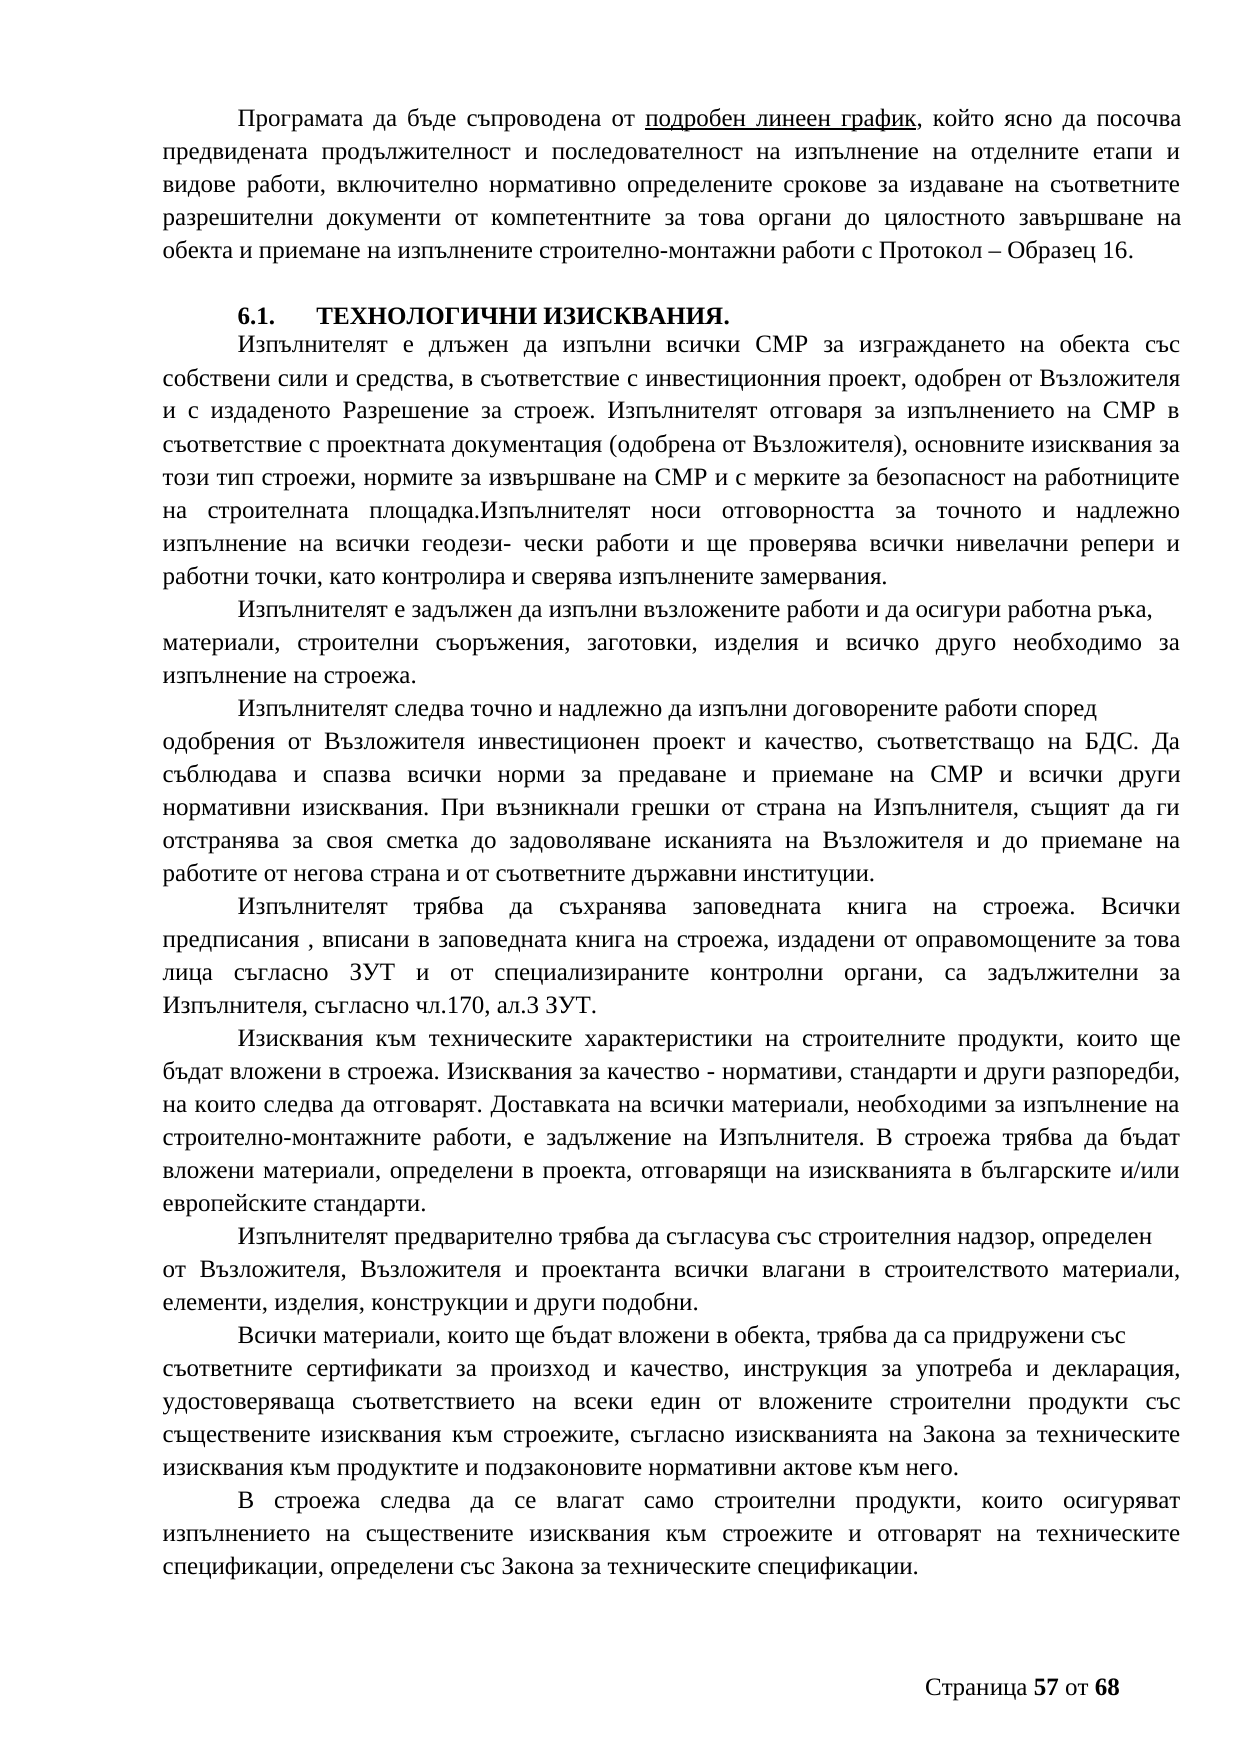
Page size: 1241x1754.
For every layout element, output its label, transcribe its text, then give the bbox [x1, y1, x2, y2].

text съответните сертификати за произход и качество, инструкция за употреба и декларация, удостоверяваща съответствието на всеки един от вложените строителни продукти със съществените изисквания към строежите, съгласно изискванията на Закона за техническите изисквания към продуктите и подзаконовите нормативни актове към него. [162, 1353, 1181, 1481]
text Програмата да бъде съпроводена от подробен линеен график, който ясно да посочва предвидената продължителност и последователност на изпълнение на отделните етапи и видове работи, включително нормативно определените срокове за издаване на съответните разрешителни документи от компетентните за това органи до цялостното завършване на обекта и приемане на изпълнените строително-монтажни работи с Протокол – Образец 16. [162, 103, 1181, 264]
text В строежа следва да се влагат само строителни продукти, които осигуряват изпълнението на съществените изисквания към строежите и отговарят на техническите спецификации, определени със Закона за техническите спецификации. [162, 1485, 1181, 1580]
text Изисквания към техническите характеристики на строителните продукти, които ще бъдат вложени в строежа. Изисквания за качество - нормативи, стандарти и други разпоредби, на които следва да отговарят. Доставката на всички материали, необходими за изпълнение на строително-монтажните работи, е задължение на Изпълнителя. В строежа трябва да бъдат вложени материали, определени в проекта, отговарящи на изискванията в българските и/или европейските стандарти. [162, 1023, 1181, 1217]
text материали, строителни съоръжения, заготовки, изделия и всичко друго необходимо за изпълнение на строежа. [162, 627, 1181, 688]
text от Възложителя, Възложителя и проектанта всички влагани в строителството материали, елементи, изделия, конструкции и други подобни. [162, 1254, 1181, 1316]
text Всички материали, които ще бъдат вложени в обекта, трябва да са придружени със [162, 1320, 1181, 1349]
text Изпълнителят следва точно и надлежно да изпълни договорените работи според [162, 693, 1181, 722]
text одобрения от Възложителя инвестиционен проект и качество, съответстващо на БДС. Да съблюдава и спазва всички норми за предаване и приемане на СМР и всички други нормативни изисквания. При възникнали грешки от страна на Изпълнителя, същият да ги отстранява за своя сметка до задоволяване исканията на Възложителя и до приемане на работите от негова страна и от съответните държавни институции. [162, 726, 1181, 887]
text Изпълнителят трябва да съхранява заповедната книга на строежа. Всички предписания , вписани в заповедната книга на строежа, издадени от оправомощените за това лица съгласно ЗУТ и от специализираните контролни органи, са задължителни за Изпълнителя, съгласно чл.170, ал.3 ЗУТ. [162, 891, 1181, 1019]
list ТЕХНОЛОГИЧНИ ИЗИСКВАНИЯ. [237, 301, 1181, 329]
text Изпълнителят е длъжен да изпълни всички СМР за изграждането на обекта със собствени сили и средства, в съответствие с инвестиционния проект, одобрен от Възложителя и с издаденото Разрешение за строеж. Изпълнителят отговаря за изпълнението на СМР в съответствие с проектната документация (одобрена от Възложителя), основните изисквания за този тип строежи, нормите за извършване на СМР и с мерките за безопасност на работниците на строителната площадка.Изпълнителят носи отговорността за точното и надлежно изпълнение на всички геодези- чески работи и ще проверява всички нивелачни репери и работни точки, като контролира и сверява изпълнените замервания. [162, 329, 1181, 589]
text Изпълнителят предварително трябва да съгласува със строителния надзор, определен [162, 1221, 1181, 1250]
text Изпълнителят е задължен да изпълни възложените работи и да осигури работна ръка, [162, 594, 1181, 622]
